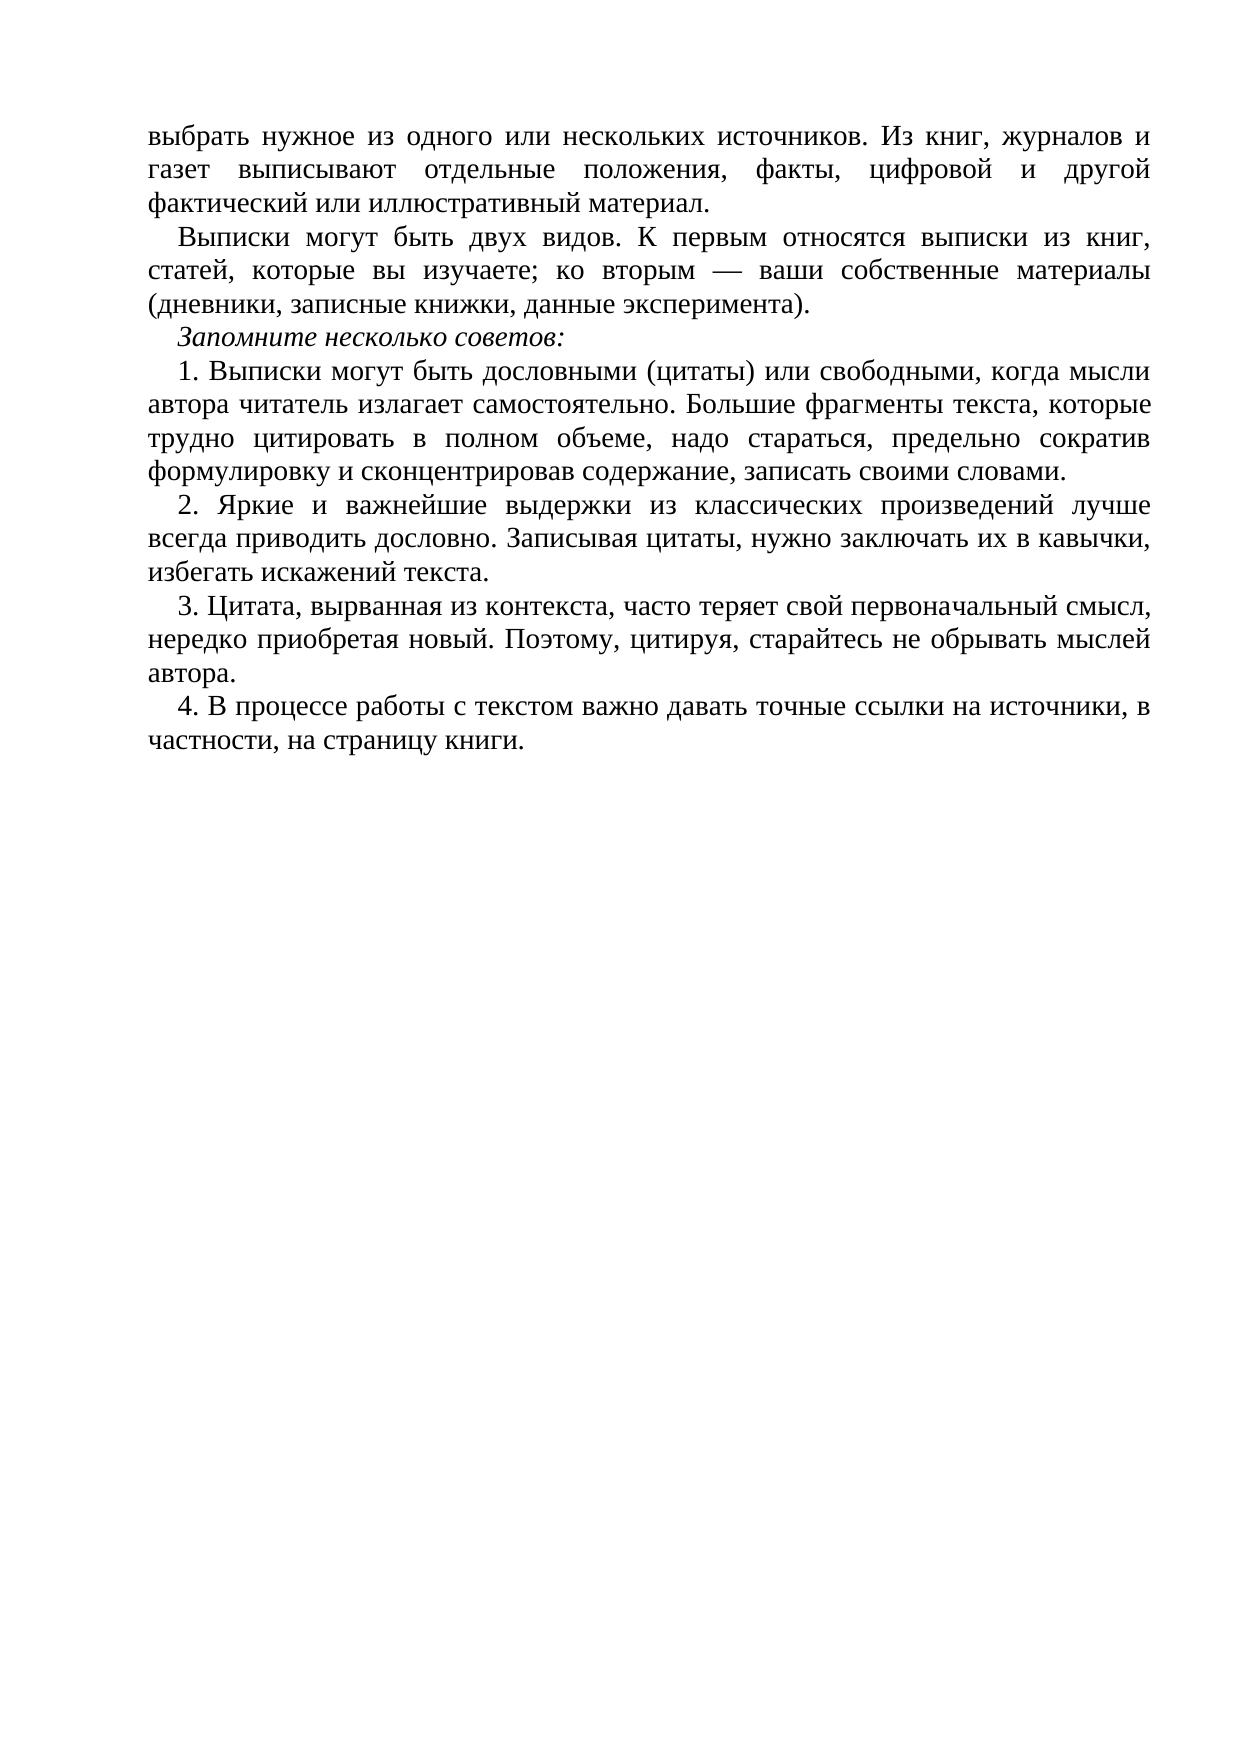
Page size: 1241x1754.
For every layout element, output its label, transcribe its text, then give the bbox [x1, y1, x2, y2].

text 2. Яркие и важнейшие выдержки из классических произведений лучше всегда приводить дословно. Записывая цитаты, нужно заключать их в кавычки, избегать искажений текста. [148, 487, 1152, 588]
text 1. Выписки могут быть дословными (цитаты) или свободными, когда мысли автора читатель излагает самостоятельно. Большие фрагменты текста, которые трудно цитировать в полном объеме, надо стараться, предельно сократив формулировку и сконцентрировав содержание, записать своими словами. [148, 353, 1152, 487]
text Выписки могут быть двух видов. К первым относятся выписки из книг, статей, которые вы изучаете; ко вторым — ваши собственные материалы (дневники, записные книжки, данные эксперимента). [148, 219, 1152, 319]
text 3. Цитата, вырванная из контекста, часто теряет свой первоначальный смысл, нередко приобретая новый. Поэтому, цитируя, старайтесь не обрывать мыслей автора. [148, 588, 1152, 688]
text Запомните несколько советов: [148, 319, 1152, 353]
text 4. В процессе работы с текстом важно давать точные ссылки на источники, в частности, на страницу книги. [148, 688, 1152, 755]
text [148, 118, 1152, 219]
